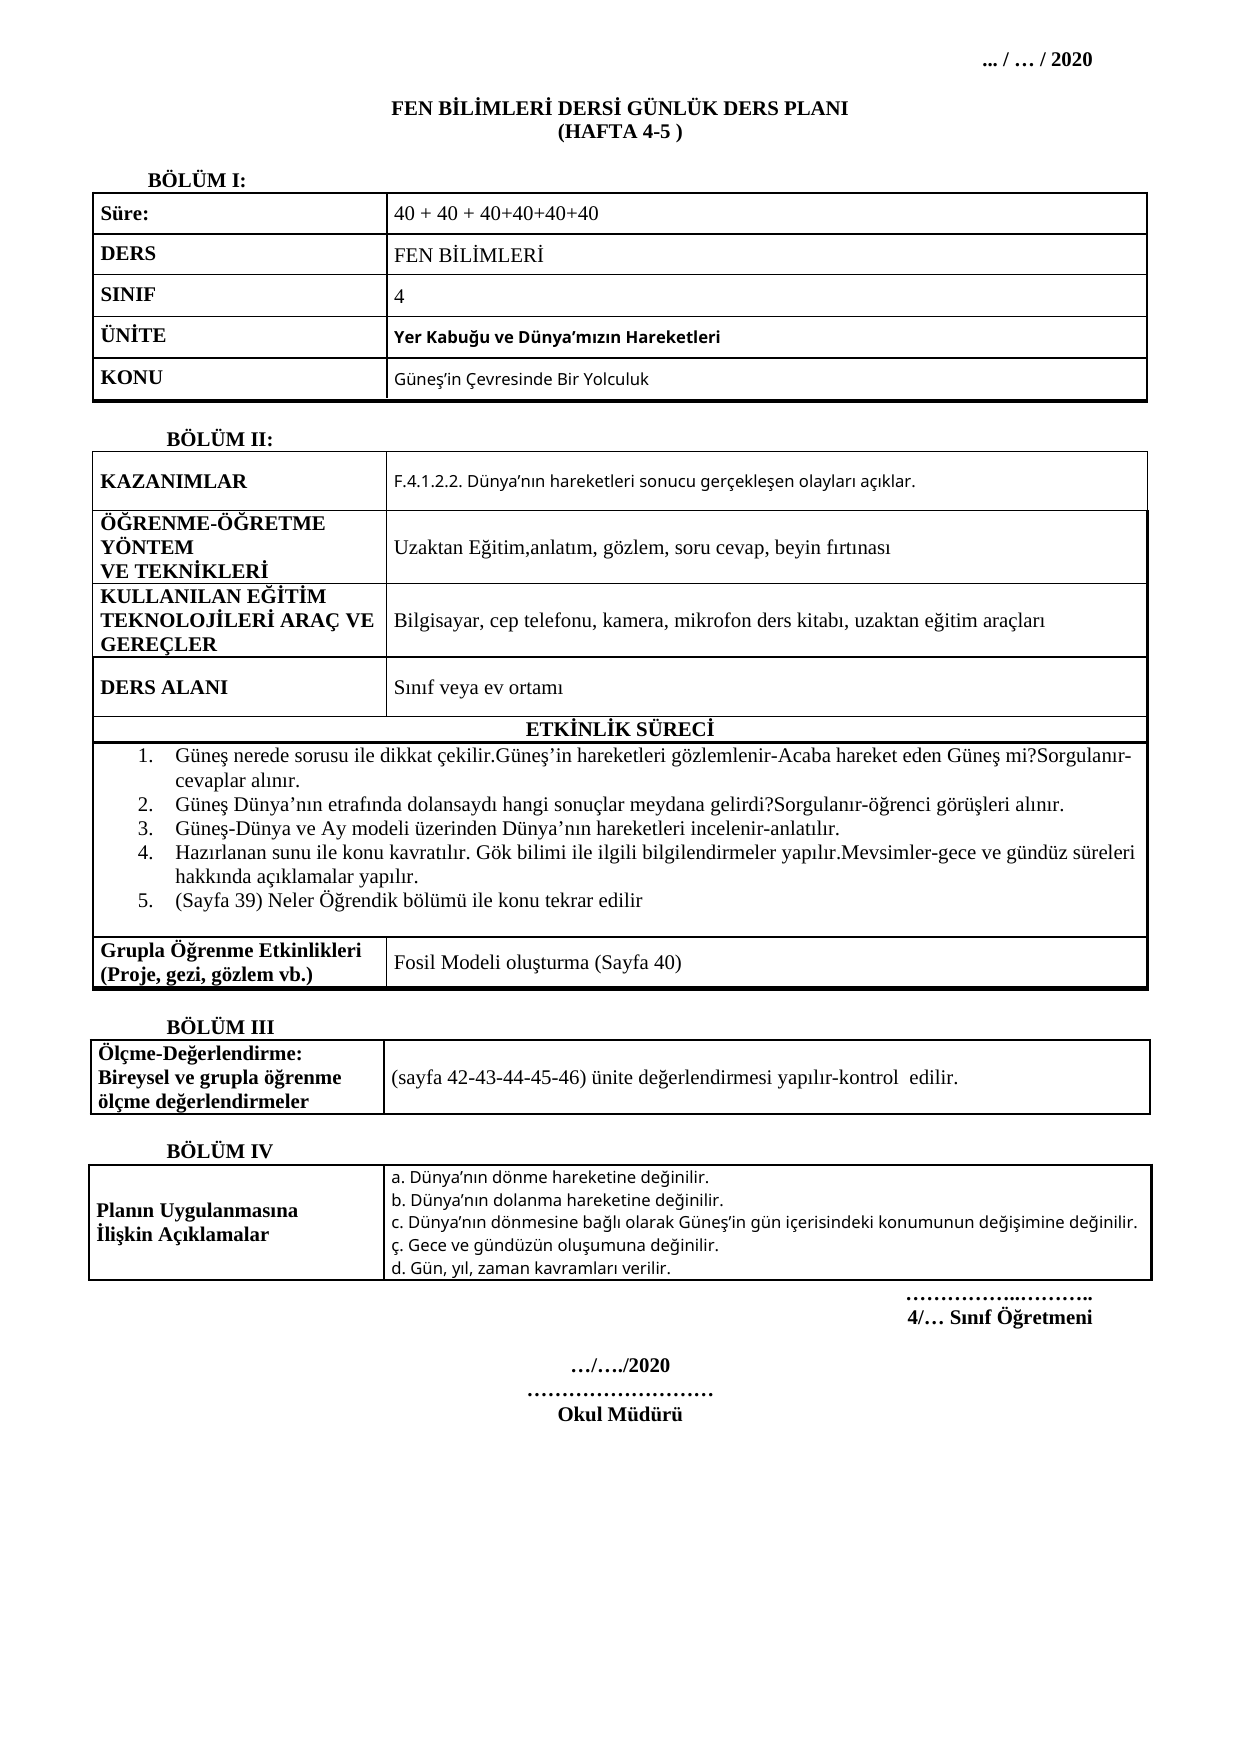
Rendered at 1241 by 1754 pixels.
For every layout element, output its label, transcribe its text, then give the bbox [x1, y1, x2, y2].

table_cell Güneş nerede sorusu ile dikkat çekilir.Güneş’in hareketleri gözlemlenir-Acaba hareket eden Güneş mi?Sorgulanır-cevaplar alınır. Güneş Dünya’nın etrafında dolansaydı hangi sonuçlar meydana gelirdi?Sorgulanır-öğrenci görüşleri alınır. Güneş-Dünya ve Ay modeli üzerinden Dünya’nın hareketleri incelenir-anlatılır. Hazırlanan sunu ile konu kavratılır. Gök bilimi ile ilgili bilgilendirmeler yapılır.Mevsimler-gece ve gündüz süreleri hakkında açıklamalar yapılır. (Sayfa 39) Neler Öğrendik bölümü ile konu tekrar edilir [94, 744, 1146, 936]
table_header a. Dünya’nın dönme hareketine değinilir. b. Dünya’nın dolanma hareketine değinilir. c. Dünya’nın dönmesine bağlı olarak Güneş’in gün içerisindeki konumunun değişimine değinilir. ç. Gece ve gündüzün oluşumuna değinilir. d. Gün, yıl, zaman kavramları verilir. [385, 1166, 1150, 1279]
table_cell Bilgisayar, cep telefonu, kamera, mikrofon ders kitabı, uzaktan eğitim araçları [387, 584, 1146, 656]
table_cell Yer Kabuğu ve Dünya’mızın Hareketleri [388, 317, 1146, 357]
table_cell DERS [94, 235, 386, 274]
table_header F.4.1.2.2. Dünya’nın hareketleri sonucu gerçekleşen olayları açıklar. [387, 452, 1147, 510]
text BÖLÜM I: [148, 168, 1092, 192]
table_cell DERS ALANI [94, 658, 386, 716]
text ……………..……….. [148, 1281, 1092, 1305]
table_header (sayfa 42-43-44-45-46) ünite değerlendirmesi yapılır-kontrol edilir. [385, 1041, 1149, 1113]
text (HAFTA 4-5 ) [148, 119, 1092, 143]
table_cell Fosil Modeli oluşturma (Sayfa 40) [387, 938, 1146, 986]
table_header Planın Uygulanmasına İlişkin Açıklamalar [90, 1166, 383, 1279]
text ……………………… [148, 1377, 1092, 1401]
subtitle BÖLÜM III [148, 1015, 1092, 1039]
table_cell KONU [94, 359, 386, 398]
subtitle BÖLÜM IV [148, 1139, 1092, 1163]
text 4/… Sınıf Öğretmeni [148, 1305, 1092, 1329]
table_cell Grupla Öğrenme Etkinlikleri (Proje, gezi, gözlem vb.) [94, 938, 386, 986]
table_header 40 + 40 + 40+40+40+40 [388, 194, 1146, 233]
table_cell Sınıf veya ev ortamı [387, 658, 1146, 716]
table_cell 4 [388, 275, 1146, 316]
table_cell SINIF [94, 275, 386, 316]
table_cell FEN BİLİMLERİ [388, 235, 1146, 274]
text Okul Müdürü [148, 1401, 1092, 1426]
text FEN BİLİMLERİ DERSİ GÜNLÜK DERS PLANI [148, 95, 1092, 119]
table_cell Uzaktan Eğitim,anlatım, gözlem, soru cevap, beyin fırtınası [387, 511, 1146, 583]
table_cell ETKİNLİK SÜRECİ [94, 717, 1146, 741]
table_cell Güneş’in Çevresinde Bir Yolculuk [388, 359, 1146, 398]
table_cell ÖĞRENME-ÖĞRETME YÖNTEM VE TEKNİKLERİ [93, 511, 386, 583]
text BÖLÜM II: [148, 427, 1092, 451]
text ... / … / 2020 [148, 47, 1092, 71]
table_header Süre: [94, 194, 386, 233]
table_cell ÜNİTE [94, 317, 386, 357]
table_cell KULLANILAN EĞİTİM TEKNOLOJİLERİ ARAÇ VE GEREÇLER [93, 584, 386, 656]
table_header KAZANIMLAR [93, 452, 386, 510]
table_header Ölçme-Değerlendirme: Bireysel ve grupla öğrenme ölçme değerlendirmeler [92, 1041, 383, 1113]
text …/…./2020 [148, 1353, 1092, 1377]
